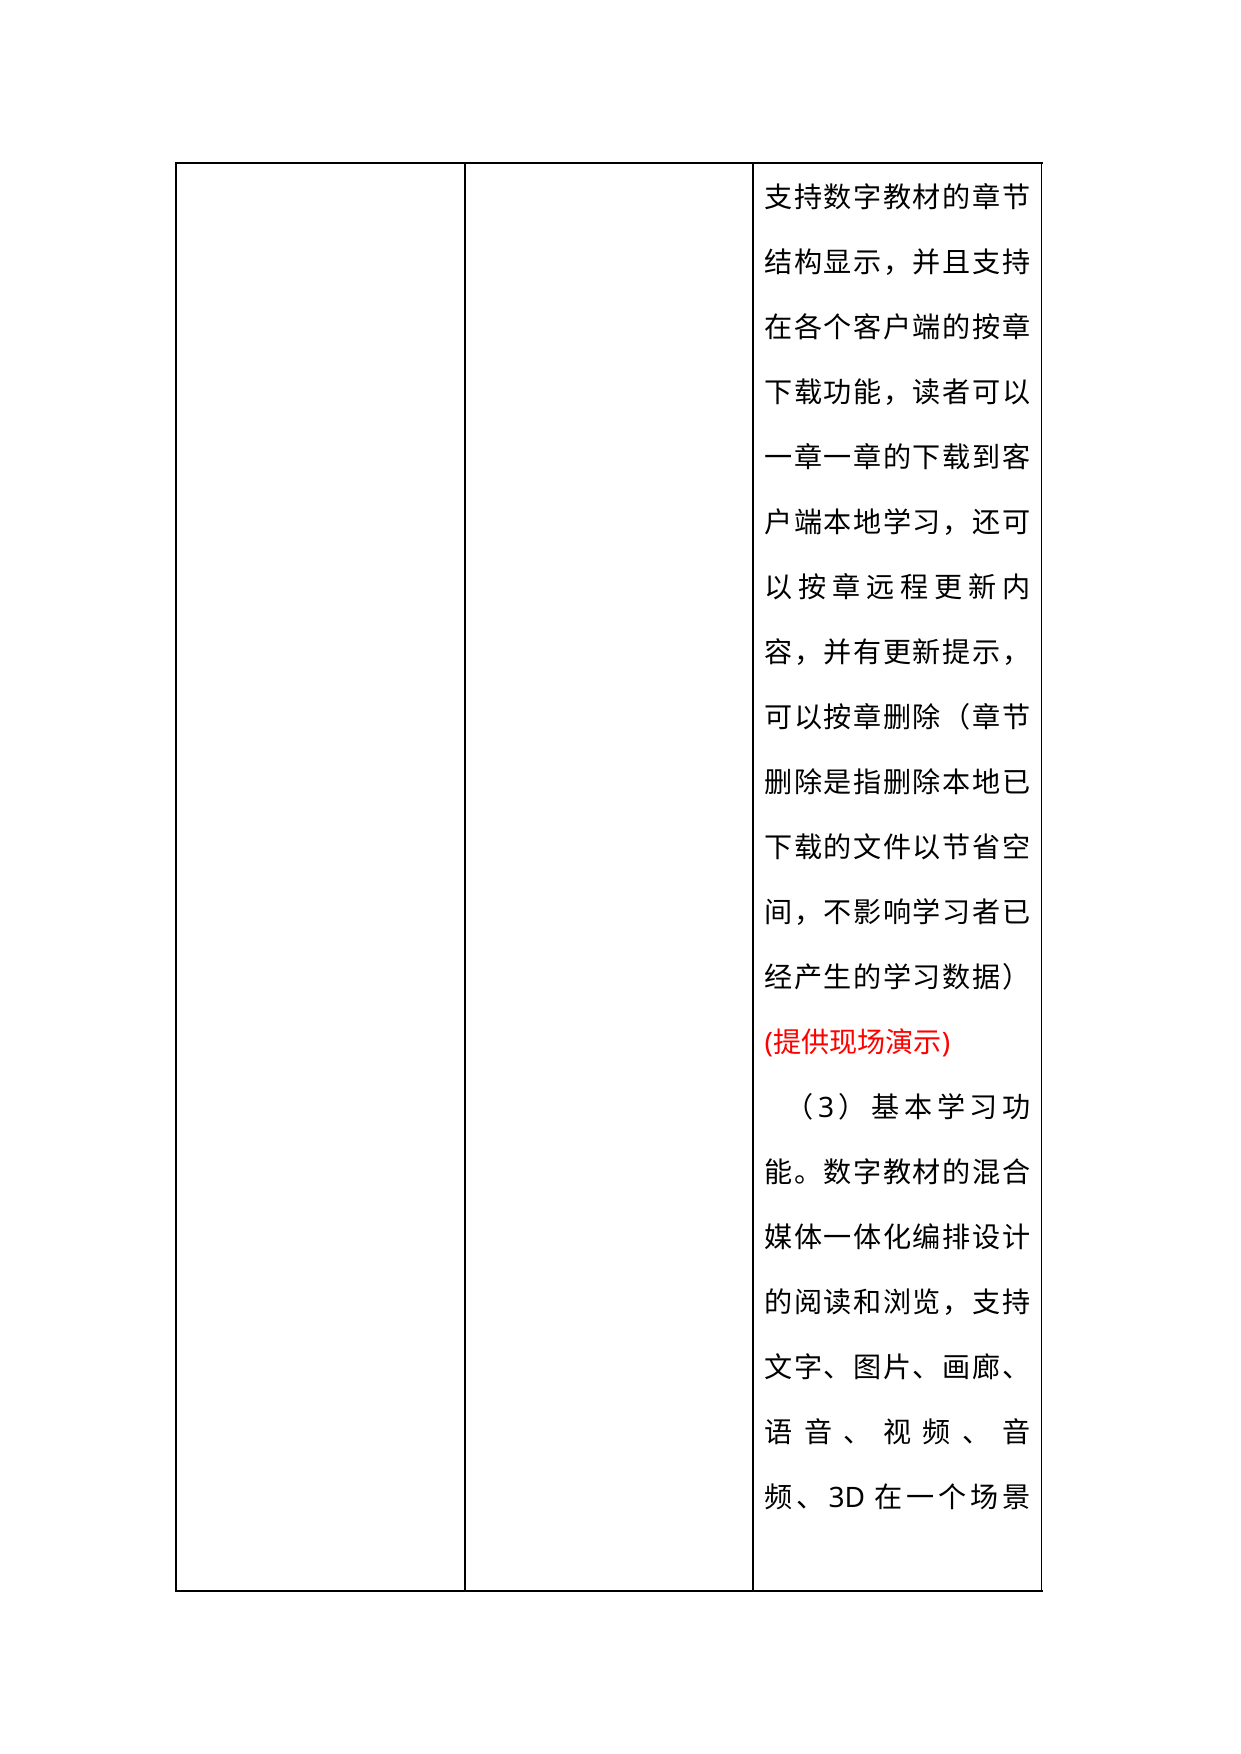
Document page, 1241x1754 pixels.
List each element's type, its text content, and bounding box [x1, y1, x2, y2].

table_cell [754, 164, 1041, 1590]
table_cell [466, 164, 752, 1590]
table_cell 1 [177, 164, 464, 1590]
